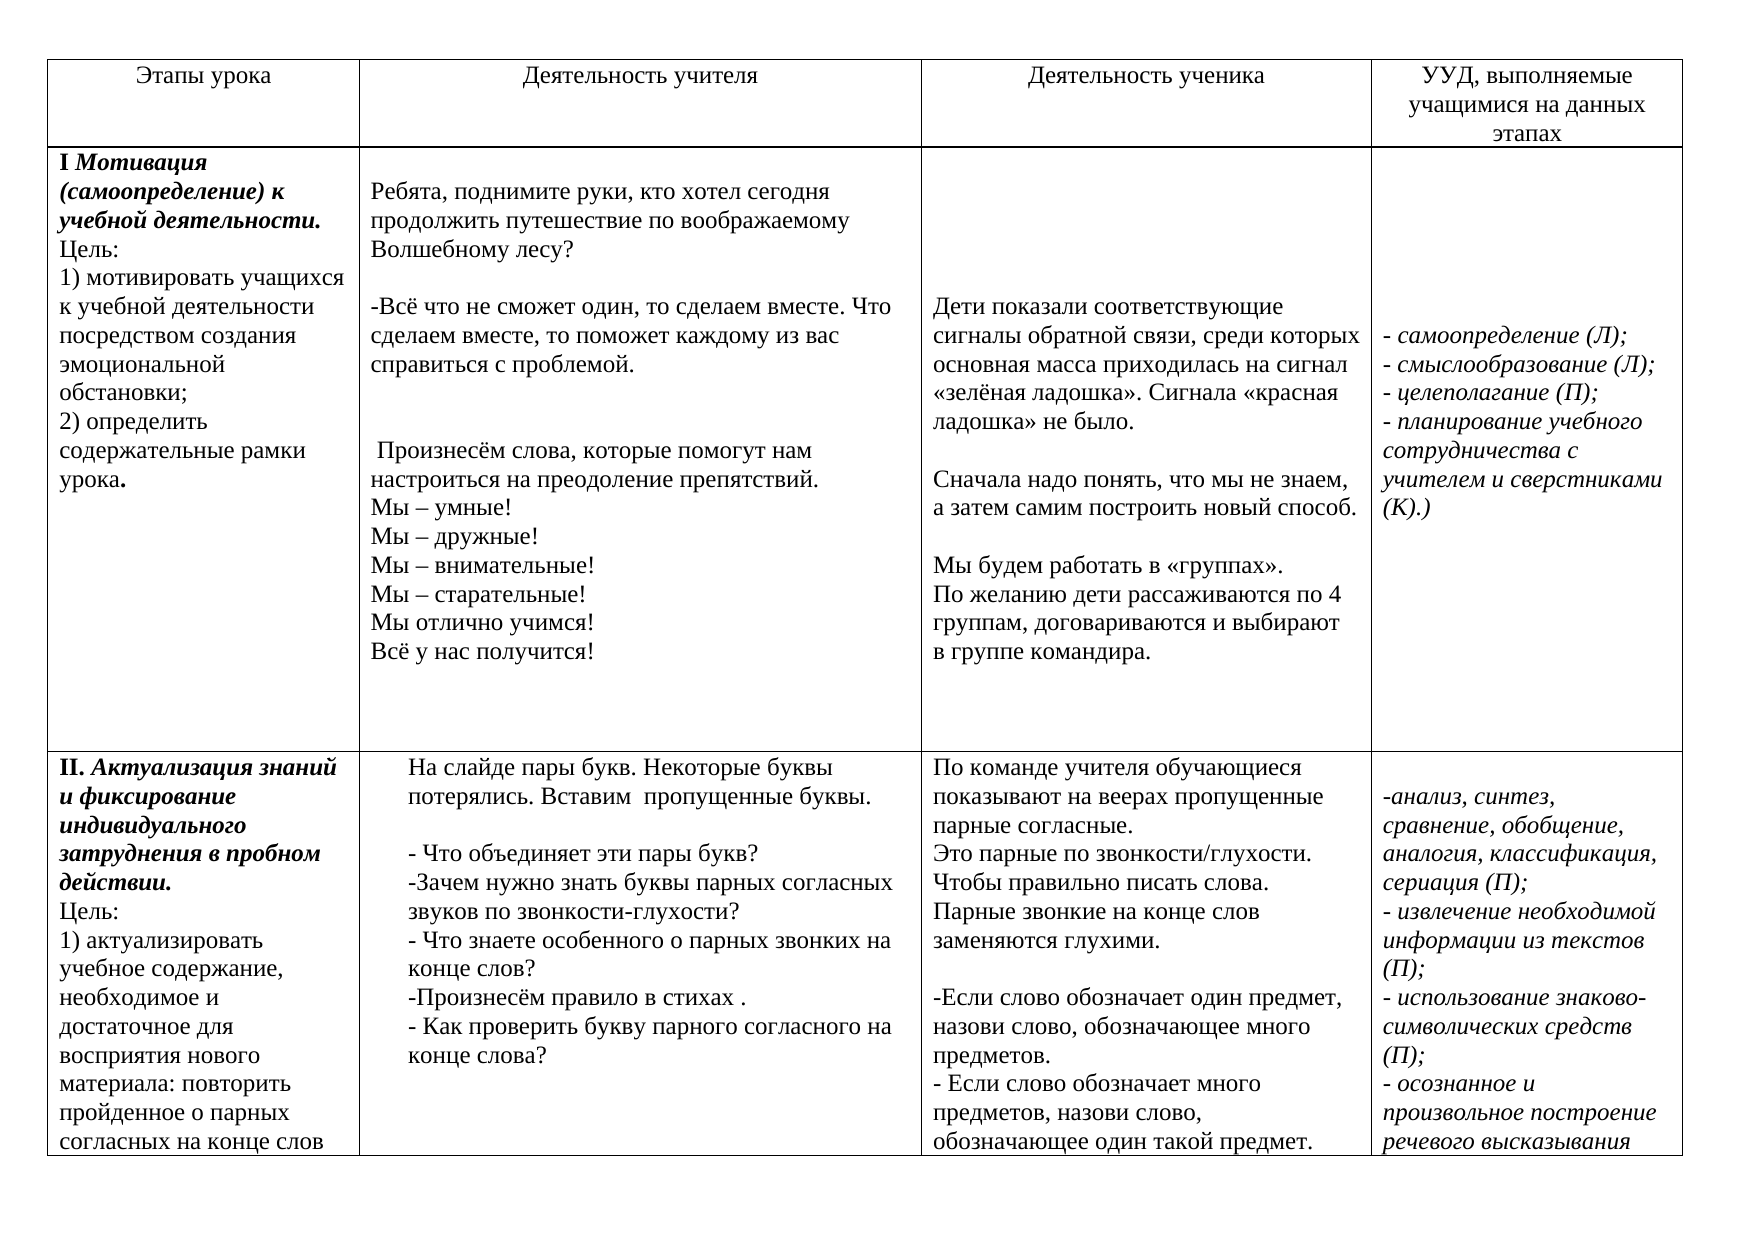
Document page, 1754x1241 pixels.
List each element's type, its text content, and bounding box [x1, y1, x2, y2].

table_header Деятельность ученика [922, 60, 1371, 146]
table_header Деятельность учителя [360, 60, 921, 146]
table_cell I Мотивация (самоопределение) к учебной деятельности. Цель: 1) мотивировать учащихся к учебной деятельности посредством создания эмоциональной обстановки; 2) определить содержательные рамки урока. [48, 148, 359, 751]
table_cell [360, 752, 921, 1155]
table_cell Дети показали соответствующие сигналы обратной связи, среди которых основная масса приходилась на сигнал «зелёная ладошка». Сигнала «красная ладошка» не было. Сначала надо понять, что мы не знаем, а затем самим построить новый способ. Мы будем работать в «группах». По желанию дети рассаживаются по 4 группам, договариваются и выбирают в группе командира. [922, 148, 1371, 751]
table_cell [48, 752, 359, 1155]
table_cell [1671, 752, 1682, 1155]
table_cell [922, 752, 1371, 1155]
table_header УУД, выполняемые учащимися на данных этапах [1372, 60, 1682, 146]
table_cell - самоопределение (Л); - смыслообразование (Л); - целеполагание (П); - планирование учебного сотрудничества с учителем и сверстниками (К).) [1372, 148, 1682, 751]
table_cell Ребята, поднимите руки, кто хотел сегодня продолжить путешествие по воображаемому Волшебному лесу? -Всё что не сможет один, то сделаем вместе. Что сделаем вместе, то поможет каждому из вас справиться с проблемой. Произнесём слова, которые помогут нам настроиться на преодоление препятствий. Мы – умные! Мы – дружные! Мы – внимательные! Мы – старательные! Мы отлично учимся! Всё у нас получится! [360, 148, 921, 751]
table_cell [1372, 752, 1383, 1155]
table_header Этапы урока [48, 60, 359, 146]
